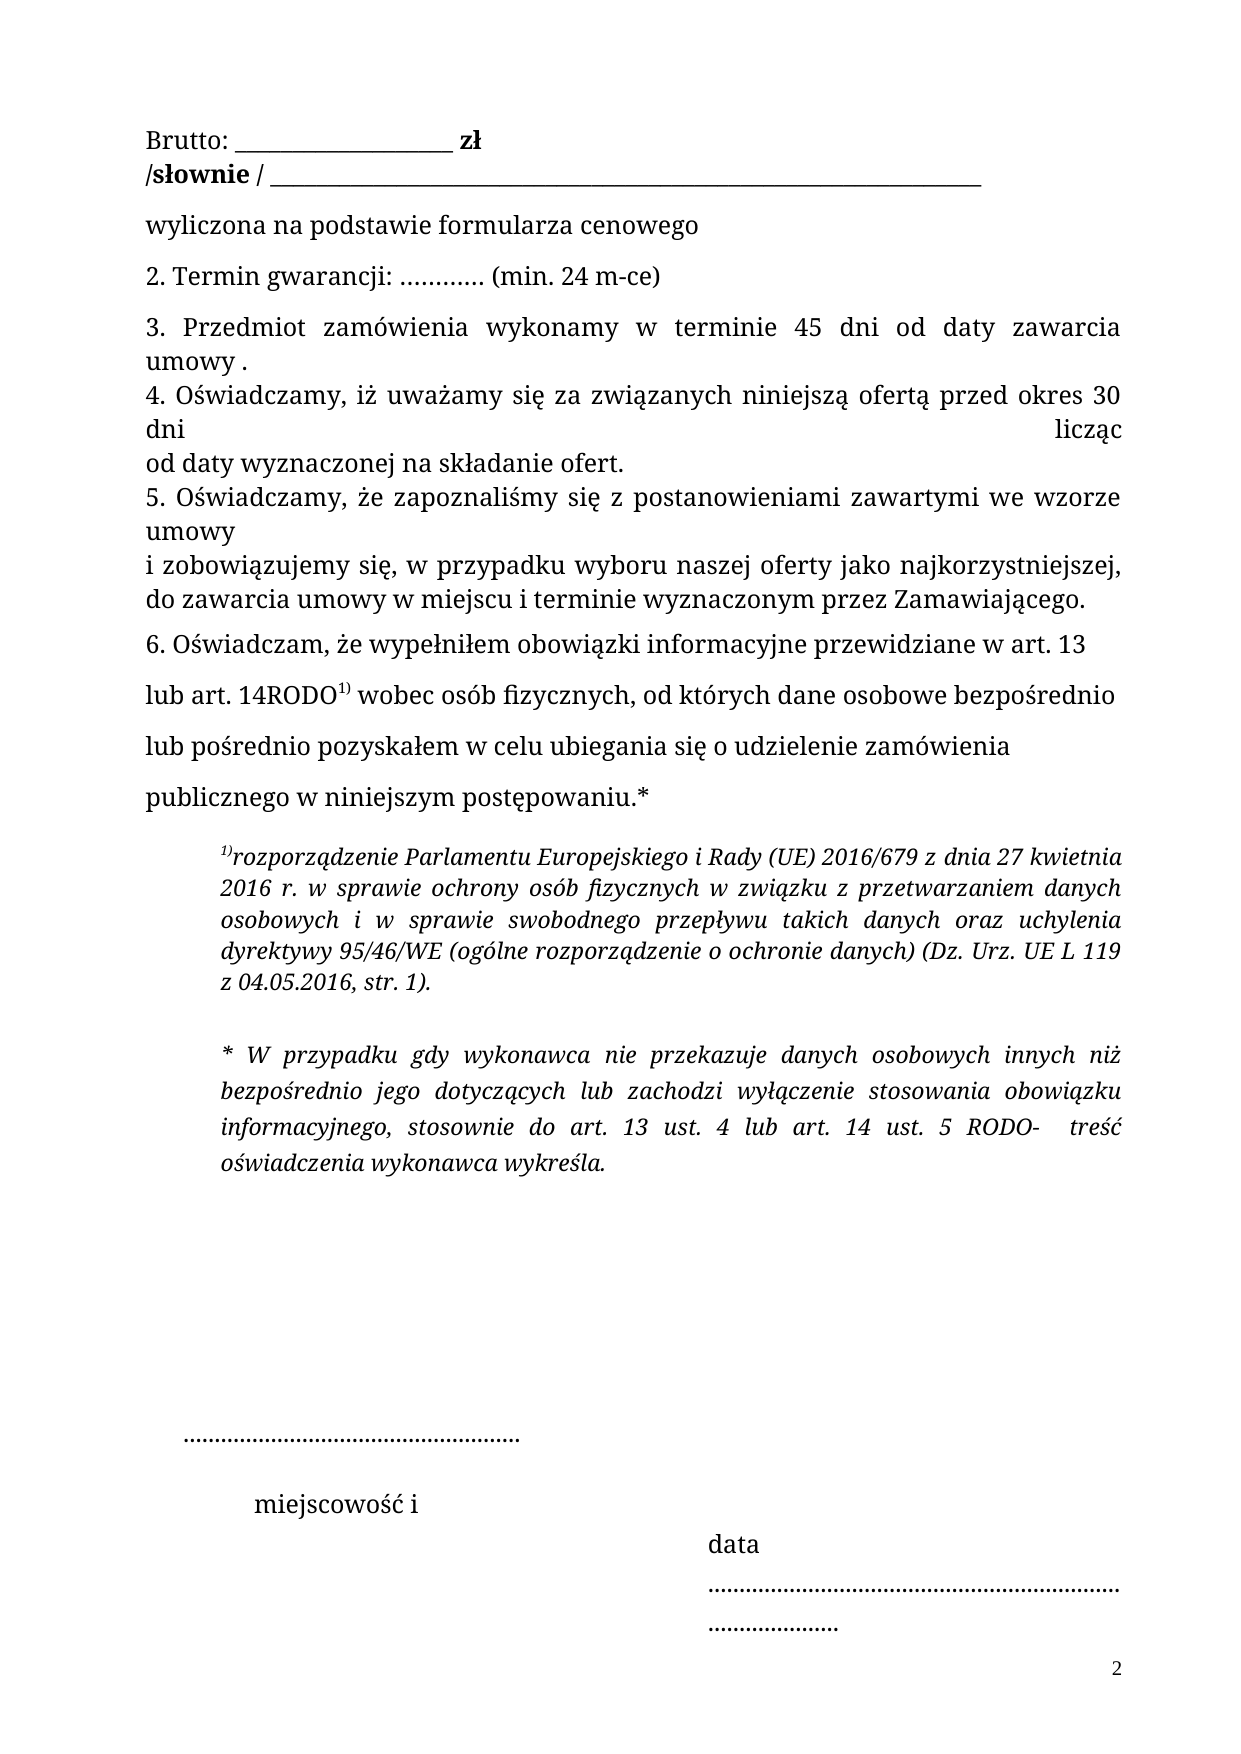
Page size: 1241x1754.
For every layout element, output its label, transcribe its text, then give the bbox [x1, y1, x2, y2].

text miejscowość i data ....................................................................................... [182, 1487, 1122, 1639]
text 3. Przedmiot zamówienia wykonamy w terminie 45 dni od daty zawarcia umowy . [145, 309, 1122, 378]
text 6. Oświadczam, że wypełniłem obowiązki informacyjne przewidziane w art. 13 lub art. 14RODO1) wobec osób fizycznych, od których dane osobowe bezpośrednio lub pośrednio pozyskałem w celu ubiegania się o udzielenie zamówienia publicznego w niniejszym postępowaniu.* [145, 626, 1122, 814]
text 5. Oświadczamy, że zapoznaliśmy się z postanowieniami zawartymi we wzorze umowy i zobowiązujemy się, w przypadku wyboru naszej oferty jako najkorzystniejszej, do zawarcia umowy w miejscu i terminie wyznaczonym przez Zamawiającego. [145, 480, 1122, 616]
text ...................................................... [183, 1415, 1122, 1449]
text Brutto: ___________________ zł [145, 122, 1120, 156]
text * W przypadku gdy wykonawca nie przekazuje danych osobowych innych niż bezpośrednio jego dotyczących lub zachodzi wyłączenie stosowania obowiązku informacyjnego, stosownie do art. 13 ust. 4 lub art. 14 ust. 5 RODO- treść oświadczenia wykonawca wykreśla. [220, 1039, 1122, 1178]
text wyliczona na podstawie formularza cenowego [145, 207, 1120, 241]
text 2. Termin gwarancji: ………… (min. 24 m-ce) [145, 258, 1120, 292]
text /słownie / ______________________________________________________________ [145, 156, 1120, 190]
text 4. Oświadczamy, iż uważamy się za związanych niniejszą ofertą przed okres 30 dni licząc od daty wyznaczonej na składanie ofert. [145, 378, 1122, 480]
text 1)rozporządzenie Parlamentu Europejskiego i Rady (UE) 2016/679 z dnia 27 kwietnia 2016 r. w sprawie ochrony osób fizycznych w związku z przetwarzaniem danych osobowych i w sprawie swobodnego przepływu takich danych oraz uchylenia dyrektywy 95/46/WE (ogólne rozporządzenie o ochronie danych) (Dz. Urz. UE L 119 z 04.05.2016, str. 1). [220, 841, 1122, 997]
